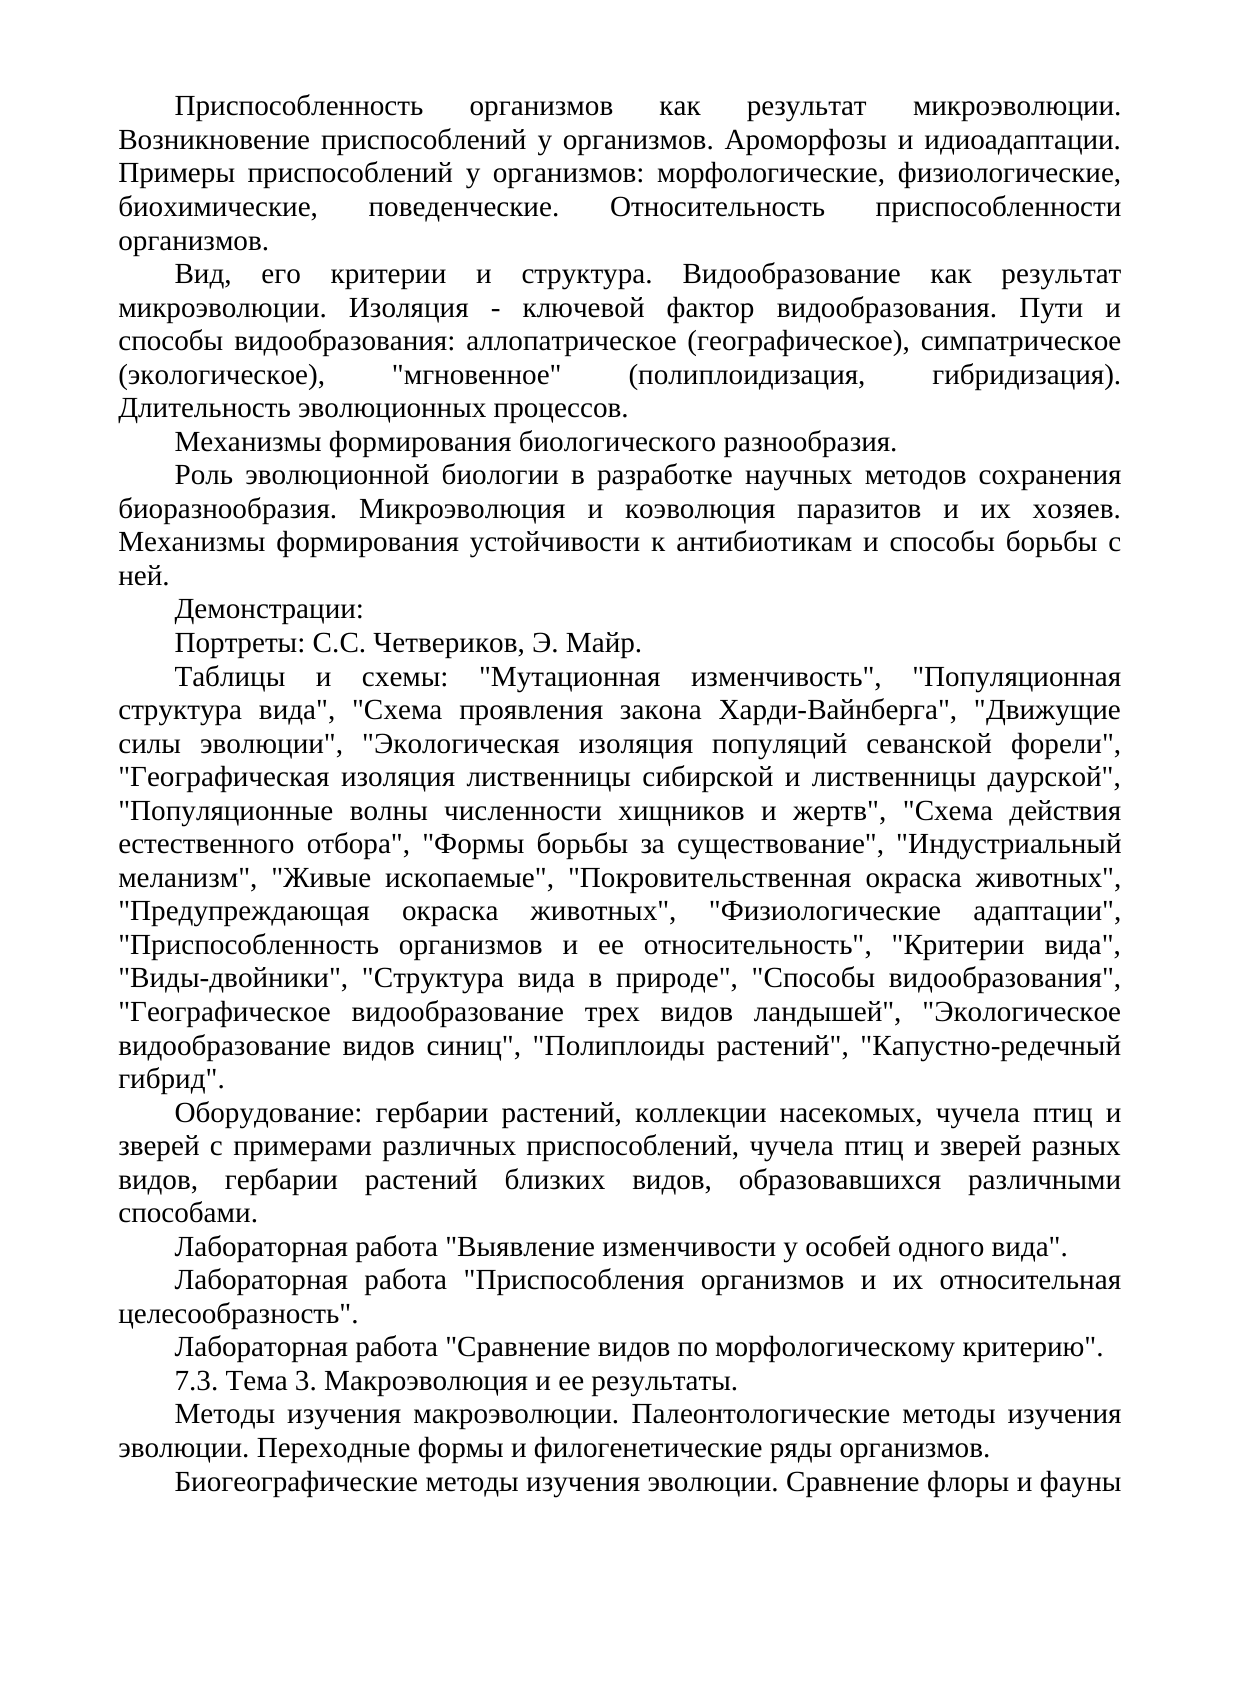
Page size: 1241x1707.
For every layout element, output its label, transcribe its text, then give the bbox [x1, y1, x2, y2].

text Методы изучения макроэволюции. Палеонтологические методы изучения эволюции. Переходные формы и филогенетические ряды организмов. [118, 1397, 1122, 1464]
text Портреты: С.С. Четвериков, Э. Майр. [118, 625, 1122, 659]
text 7.3. Тема 3. Макроэволюция и ее результаты. [118, 1363, 1122, 1397]
text Механизмы формирования биологического разнообразия. [118, 424, 1122, 457]
text Лабораторная работа "Приспособления организмов и их относительная целесообразность". [118, 1262, 1122, 1329]
text Лабораторная работа "Выявление изменчивости у особей одного вида". [118, 1229, 1122, 1262]
text Демонстрации: [118, 592, 1122, 625]
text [118, 1464, 1122, 1497]
text Приспособленность организмов как результат микроэволюции. Возникновение приспособлений у организмов. Ароморфозы и идиоадаптации. Примеры приспособлений у организмов: морфологические, физиологические, биохимические, поведенческие. Относительность приспособленности организмов. [118, 88, 1122, 256]
text Оборудование: гербарии растений, коллекции насекомых, чучела птиц и зверей с примерами различных приспособлений, чучела птиц и зверей разных видов, гербарии растений близких видов, образовавшихся различными способами. [118, 1095, 1122, 1229]
text Вид, его критерии и структура. Видообразование как результат микроэволюции. Изоляция - ключевой фактор видообразования. Пути и способы видообразования: аллопатрическое (географическое), симпатрическое (экологическое), "мгновенное" (полиплоидизация, гибридизация). Длительность эволюционных процессов. [118, 256, 1122, 424]
text Роль эволюционной биологии в разработке научных методов сохранения биоразнообразия. Микроэволюция и коэволюция паразитов и их хозяев. Механизмы формирования устойчивости к антибиотикам и способы борьбы с ней. [118, 457, 1122, 592]
text Таблицы и схемы: "Мутационная изменчивость", "Популяционная структура вида", "Схема проявления закона Харди-Вайнберга", "Движущие силы эволюции", "Экологическая изоляция популяций севанской форели", "Географическая изоляция лиственницы сибирской и лиственницы даурской", "Популяционные волны численности хищников и жертв", "Схема действия естественного отбора", "Формы борьбы за существование", "Индустриальный меланизм", "Живые ископаемые", "Покровительственная окраска животных", "Предупреждающая окраска животных", "Физиологические адаптации", "Приспособленность организмов и ее относительность", "Критерии вида", "Виды-двойники", "Структура вида в природе", "Способы видообразования", "Географическое видообразование трех видов ландышей", "Экологическое видообразование видов синиц", "Полиплоиды растений", "Капустно-редечный гибрид". [118, 659, 1122, 1095]
text Лабораторная работа "Сравнение видов по морфологическому критерию". [118, 1329, 1122, 1363]
